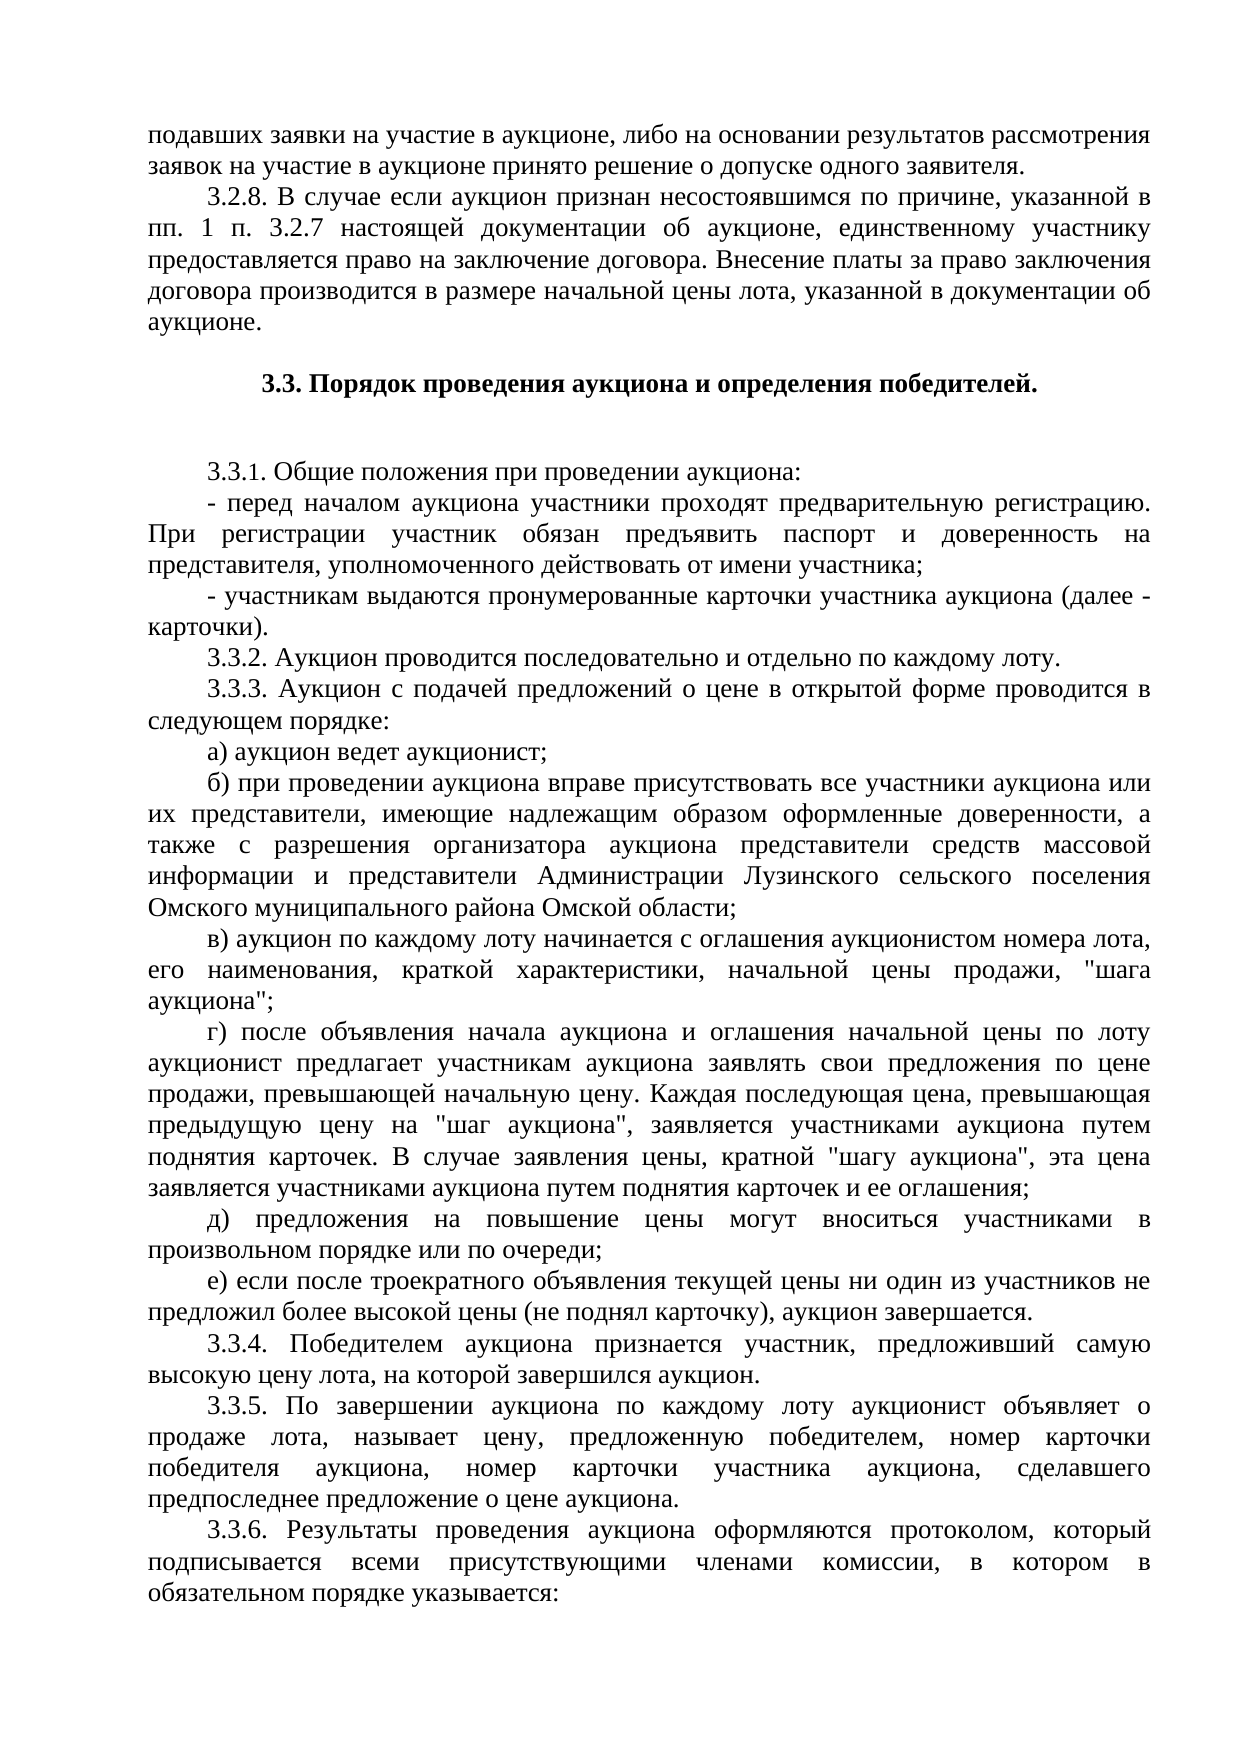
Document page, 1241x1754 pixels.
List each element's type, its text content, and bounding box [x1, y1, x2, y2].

text 3.2.8. В случае если аукцион признан несостоявшимся по причине, указанной в пп. 1 п. 3.2.7 настоящей документации об аукционе, единственному участнику предоставляется право на заключение договора. Внесение платы за право заключения договора производится в размере начальной цены лота, указанной в документации об аукционе. [148, 180, 1152, 336]
text - перед началом аукциона участники проходят предварительную регистрацию. При регистрации участник обязан предъявить паспорт и доверенность на представителя, уполномоченного действовать от имени участника; [148, 486, 1152, 579]
text 3.3. Порядок проведения аукциона и определения победителей. [148, 367, 1152, 398]
text в) аукцион по каждому лоту начинается с оглашения аукционистом номера лота, его наименования, краткой характеристики, начальной цены продажи, "шага аукциона"; [148, 922, 1152, 1015]
text а) аукцион ведет аукционист; [148, 735, 1152, 766]
text 3.3.5. По завершении аукциона по каждому лоту аукционист объявляет о продаже лота, называет цену, предложенную победителем, номер карточки победителя аукциона, номер карточки участника аукциона, сделавшего предпоследнее предложение о цене аукциона. [148, 1389, 1152, 1513]
text 3.3.1. Общие положения при проведении аукциона: [148, 454, 1152, 486]
text 3.3.6. Результаты проведения аукциона оформляются протоколом, который подписывается всеми присутствующими членами комиссии, в котором в обязательном порядке указывается: [148, 1513, 1152, 1607]
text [148, 118, 1152, 180]
text д) предложения на повышение цены могут вноситься участниками в произвольном порядке или по очереди; [148, 1202, 1152, 1264]
text г) после объявления начала аукциона и оглашения начальной цены по лоту аукционист предлагает участникам аукциона заявлять свои предложения по цене продажи, превышающей начальную цену. Каждая последующая цена, превышающая предыдущую цену на "шаг аукциона", заявляется участниками аукциона путем поднятия карточек. В случае заявления цены, кратной "шагу аукциона", эта цена заявляется участниками аукциона путем поднятия карточек и ее оглашения; [148, 1015, 1152, 1202]
text - участникам выдаются пронумерованные карточки участника аукциона (далее - карточки). [148, 579, 1152, 641]
text 3.3.3. Аукцион с подачей предложений о цене в открытой форме проводится в следующем порядке: [148, 673, 1152, 735]
text 3.3.2. Аукцион проводится последовательно и отдельно по каждому лоту. [148, 641, 1152, 673]
text е) если после троекратного объявления текущей цены ни один из участников не предложил более высокой цены (не поднял карточку), аукцион завершается. [148, 1264, 1152, 1327]
text б) при проведении аукциона вправе присутствовать все участники аукциона или их представители, имеющие надлежащим образом оформленные доверенности, а также с разрешения организатора аукциона представители средств массовой информации и представители Администрации Лузинского сельского поселения Омского муниципального района Омской области; [148, 766, 1152, 922]
text 3.3.4. Победителем аукциона признается участник, предложивший самую высокую цену лота, на которой завершился аукцион. [148, 1327, 1152, 1389]
